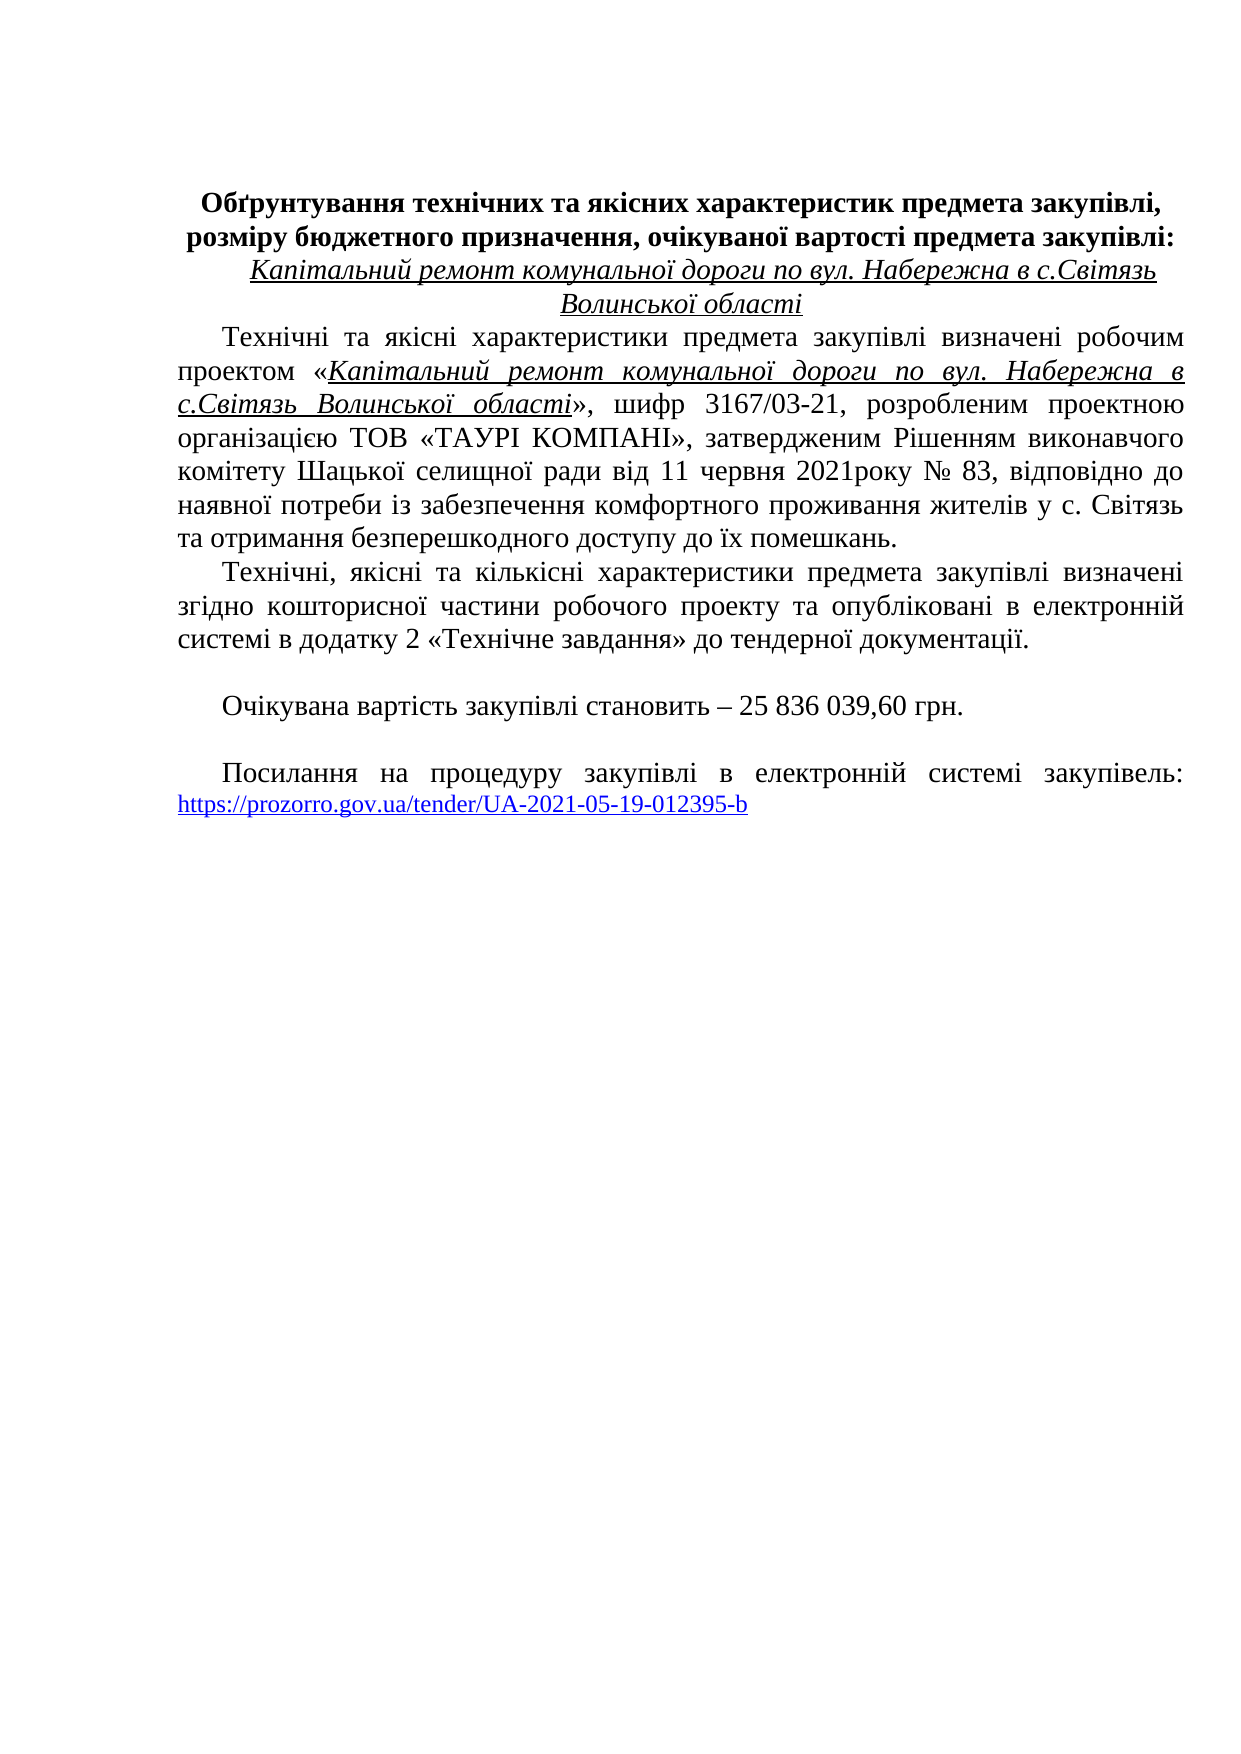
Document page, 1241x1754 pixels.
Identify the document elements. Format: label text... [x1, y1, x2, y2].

table_header Обґрунтування технічних та якісних характеристик предмета закупівлі, розміру бюджетного призначення, очікуваної вартості предмета закупівлі: Капітальний ремонт комунальної дороги по вул. Набережна в с.Світязь Волинської області Технічні та якісні характеристики предмета закупівлі визначені робочим проектом «Капітальний ремонт комунальної дороги по вул. Набережна в с.Світязь Волинської області», шифр 3167/03-21, розробленим проектною організацією ТОВ «ТАУРІ КОМПАНІ», затвердженим Рішенням виконавчого комітету Шацької селищної ради від 11 червня 2021року № 83, відповідно до наявної потреби із забезпечення комфортного проживання жителів у с. Світязь та отримання безперешкодного доступу до їх помешкань. Технічні, якісні та кількісні характеристики предмета закупівлі визначені згідно кошторисної частини робочого проекту та опубліковані в електронній системі в додатку 2 «Технічне завдання» до тендерної документації. Очікувана вартість закупівлі становить – 25 836 039,60 грн. Посилання на процедуру закупівлі в електронній системі закупівель: https://prozorro.gov.ua/tender/UA-2021-05-19-012395-b [166, 152, 1196, 938]
